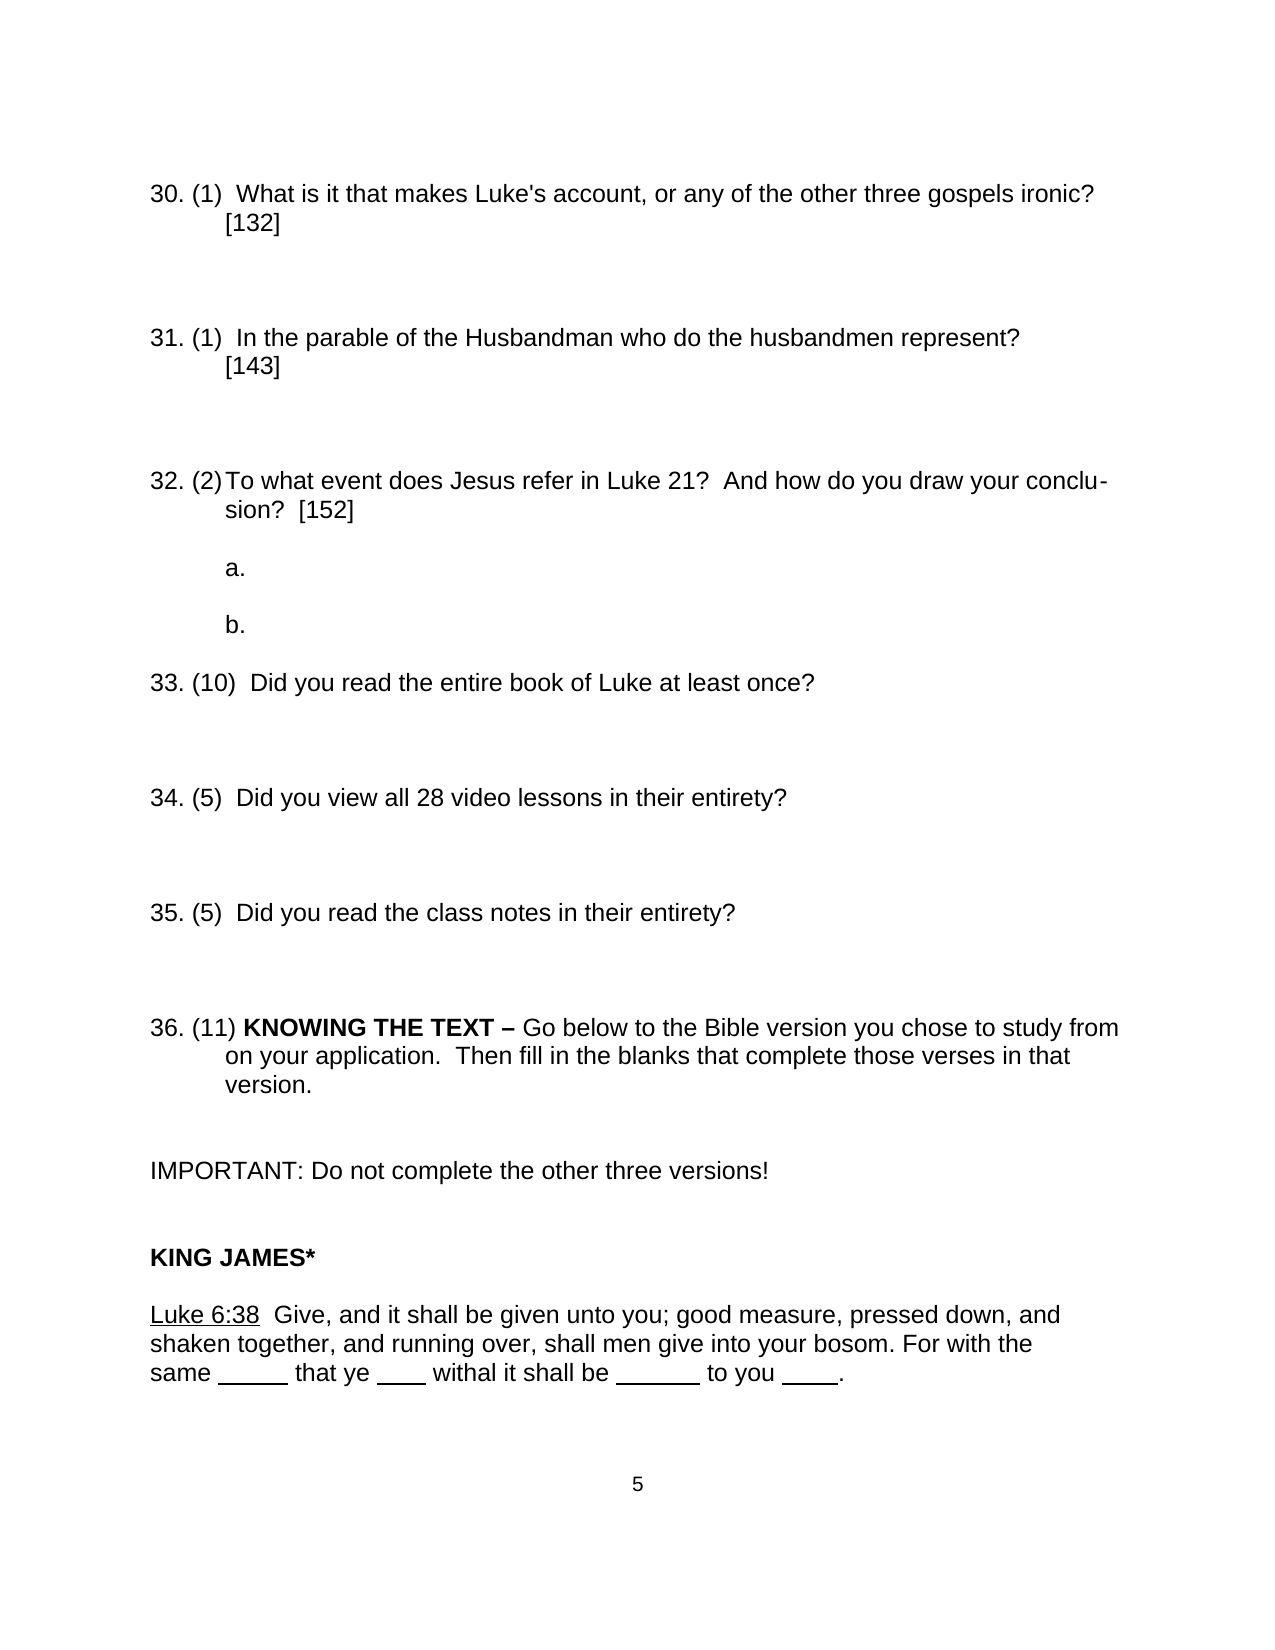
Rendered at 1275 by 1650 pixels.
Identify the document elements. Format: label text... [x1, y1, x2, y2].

text 33. (10) Did you read the entire book of Luke at least once? [150, 667, 1125, 696]
text 36. (11) KNOWING THE TEXT – Go below to the Bible version you chose to study from [150, 1012, 1125, 1041]
text a. [225, 552, 1125, 581]
text [143] [150, 351, 1125, 380]
text 35. (5) Did you read the class notes in their entirety? [150, 897, 1125, 926]
text KING JAMES* [150, 1242, 1125, 1271]
text 30. (1) What is it that makes Luke's account, or any of the other three gospels ironic? [150, 179, 1125, 207]
text 32. (2) To what event does Jesus refer in Luke 21? And how do you draw your conclusion? [152] [150, 466, 1125, 524]
text b. [225, 610, 1125, 639]
text 34. (5) Did you view all 28 video lessons in their entirety? [150, 782, 1125, 811]
text 31. (1) In the parable of the Husbandman who do the husbandmen represent? [150, 322, 1125, 351]
text Luke 6:38 Give, and it shall be given unto you; good measure, pressed down, and shaken together, and running over, shall men give into your bosom. For with the same that ye withal it shall be to you . [150, 1300, 1125, 1386]
text [132] [150, 207, 1125, 236]
text on your application. Then fill in the blanks that complete those verses in that version. [150, 1041, 1125, 1099]
text IMPORTANT: Do not complete the other three versions! [150, 1156, 1125, 1185]
